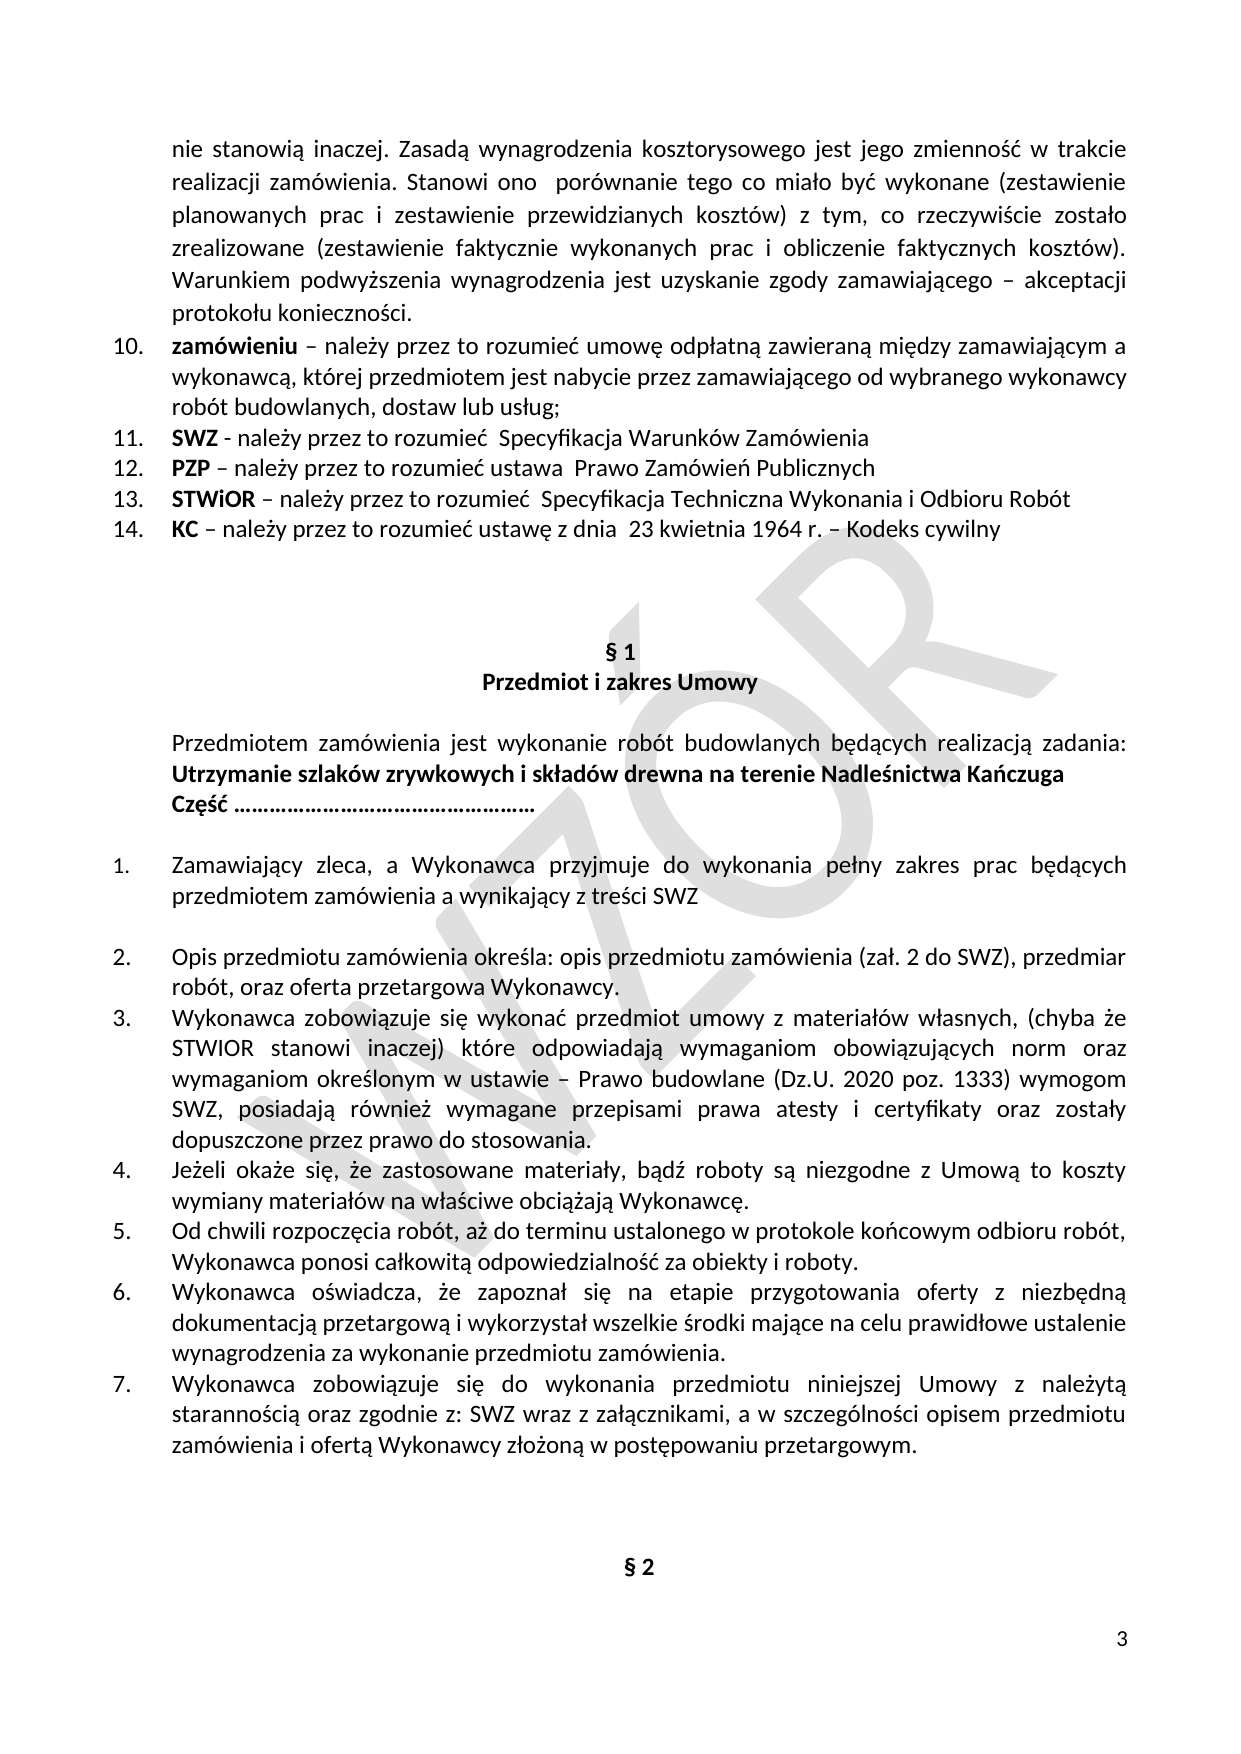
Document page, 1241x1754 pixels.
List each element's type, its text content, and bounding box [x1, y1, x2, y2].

list Wykonawca zobowiązuje się wykonać przedmiot umowy z materiałów własnych, (chyba że STWIOR stanowi inaczej) które odpowiadają wymaganiom obowiązujących norm oraz wymaganiom określonym w ustawie – Prawo budowlane (Dz.U. 2020 poz. 1333) wymogom SWZ, posiadają również wymagane przepisami prawa atesty i certyfikaty oraz zostały dopuszczone przez prawo do stosowania. [112, 1002, 1128, 1154]
list Od chwili rozpoczęcia robót, aż do terminu ustalonego w protokole końcowym odbioru robót, Wykonawca ponosi całkowitą odpowiedzialność za obiekty i roboty. [112, 1216, 1128, 1277]
list zamówieniu – należy przez to rozumieć umowę odpłatną zawieraną między zamawiającym a wykonawcą, której przedmiotem jest nabycie przez zamawiającego od wybranego wykonawcy robót budowlanych, dostaw lub usług; [112, 330, 1128, 422]
text Część …………………………………………… [172, 788, 1128, 819]
list PZP – należy przez to rozumieć ustawa Prawo Zamówień Publicznych [112, 452, 1128, 483]
text § 1 [112, 636, 1128, 666]
text § 2 [150, 1551, 1128, 1582]
list Wykonawca zobowiązuje się do wykonania przedmiotu niniejszej Umowy z należytą starannością oraz zgodnie z: SWZ wraz z załącznikami, a w szczególności opisem przedmiotu zamówienia i ofertą Wykonawcy złożoną w postępowaniu przetargowym. [112, 1368, 1128, 1460]
text Przedmiotem zamówienia jest wykonanie robót budowlanych będących realizacją zadania: Utrzymanie szlaków zrywkowych i składów drewna na terenie Nadleśnictwa Kańczuga [172, 727, 1128, 788]
list Opis przedmiotu zamówienia określa: opis przedmiotu zamówienia (zał. 2 do SWZ), przedmiar robót, oraz oferta przetargowa Wykonawcy. [112, 941, 1128, 1002]
list Jeżeli okaże się, że zastosowane materiały, bądź roboty są niezgodne z Umową to koszty wymiany materiałów na właściwe obciążają Wykonawcę. [112, 1154, 1128, 1216]
list Zamawiający zleca, a Wykonawca przyjmuje do wykonania pełny zakres prac będących przedmiotem zamówienia a wynikający z treści SWZ [112, 849, 1128, 910]
list Wykonawca oświadcza, że zapoznał się na etapie przygotowania oferty z niezbędną dokumentacją przetargową i wykorzystał wszelkie środki mające na celu prawidłowe ustalenie wynagrodzenia za wykonanie przedmiotu zamówienia. [112, 1277, 1128, 1368]
text Przedmiot i zakres Umowy [112, 666, 1128, 697]
list STWiOR – należy przez to rozumieć Specyfikacja Techniczna Wykonania i Odbioru Robót [112, 483, 1128, 513]
list SWZ - należy przez to rozumieć Specyfikacja Warunków Zamówienia [112, 422, 1128, 452]
list KC – należy przez to rozumieć ustawę z dnia 23 kwietnia 1964 r. – Kodeks cywilny [112, 513, 1128, 544]
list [112, 133, 1128, 328]
